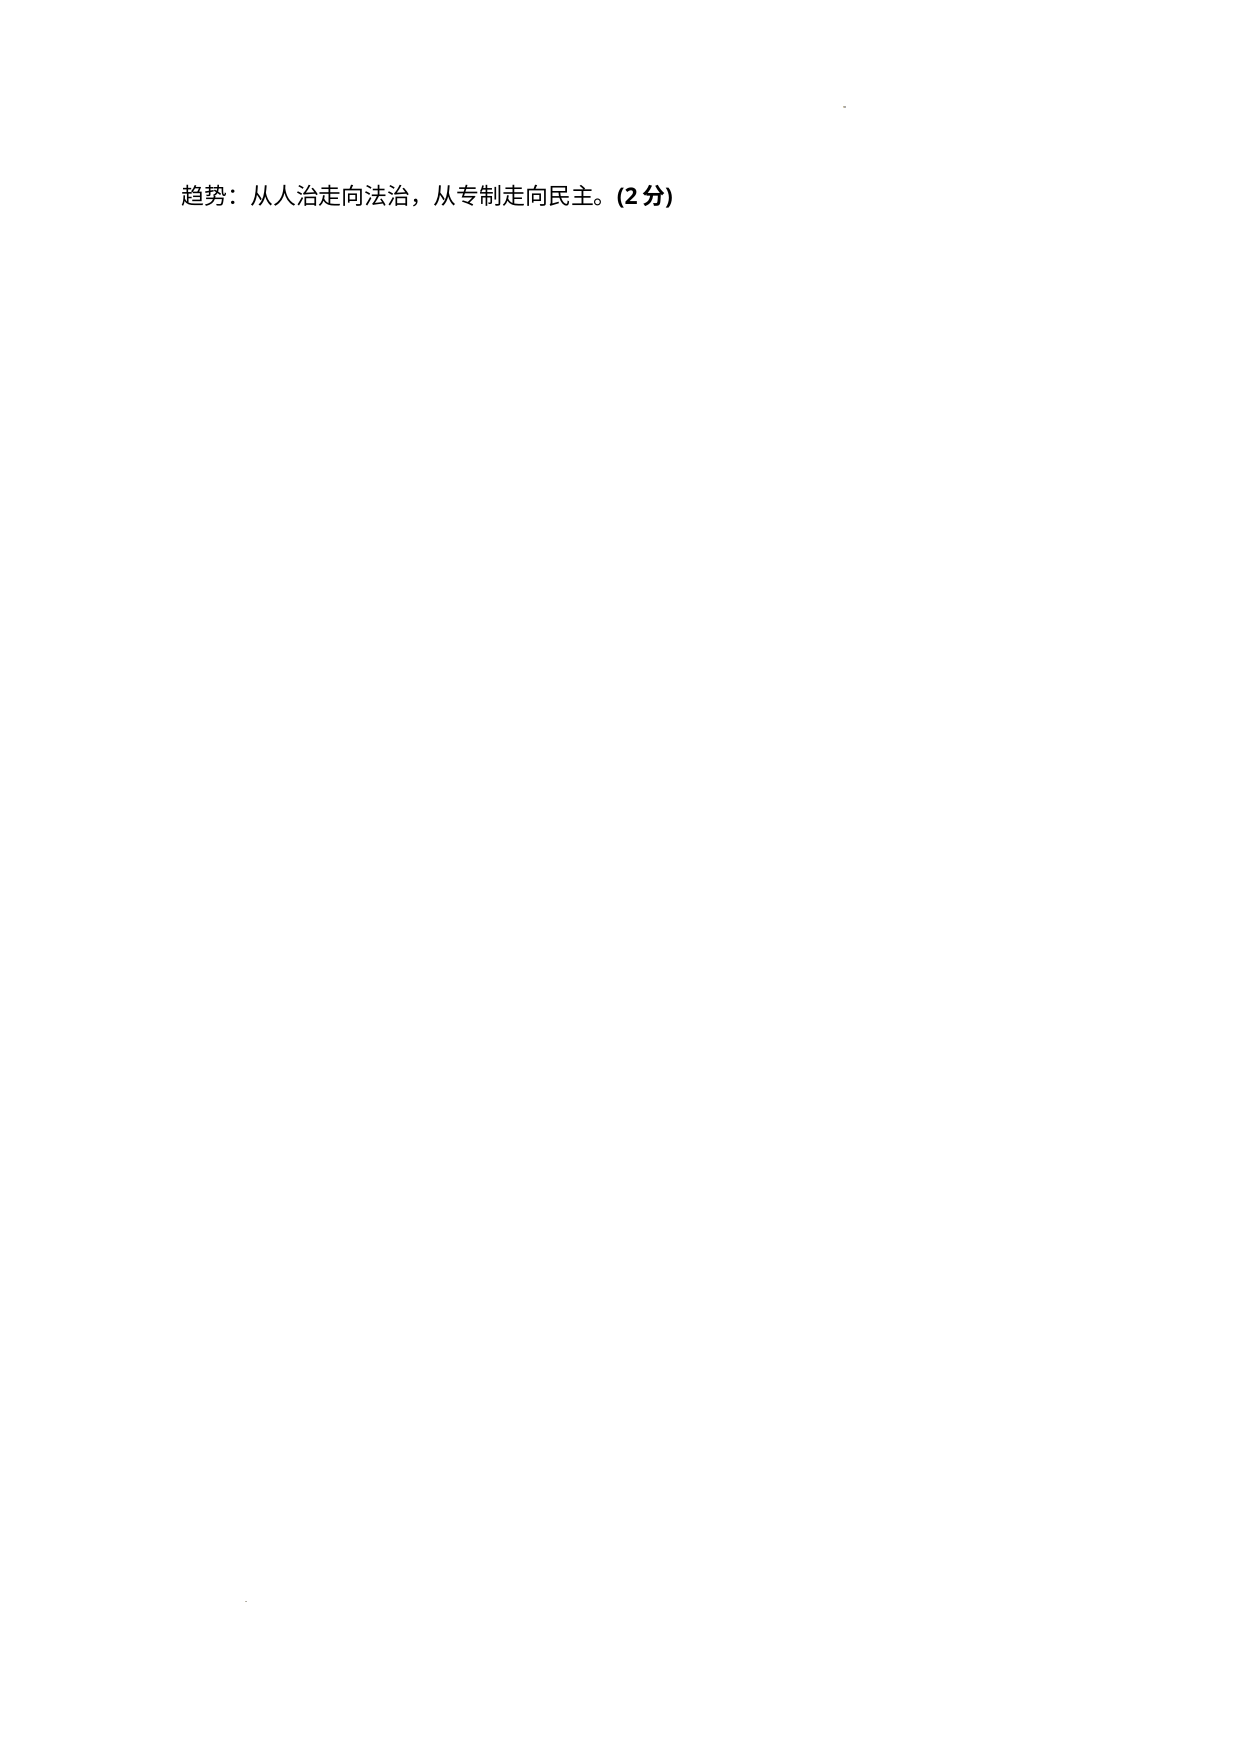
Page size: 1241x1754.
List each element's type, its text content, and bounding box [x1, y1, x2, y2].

list 趋势：从人治走向法治，从专制走向民主。(2分) [112, 162, 1117, 227]
